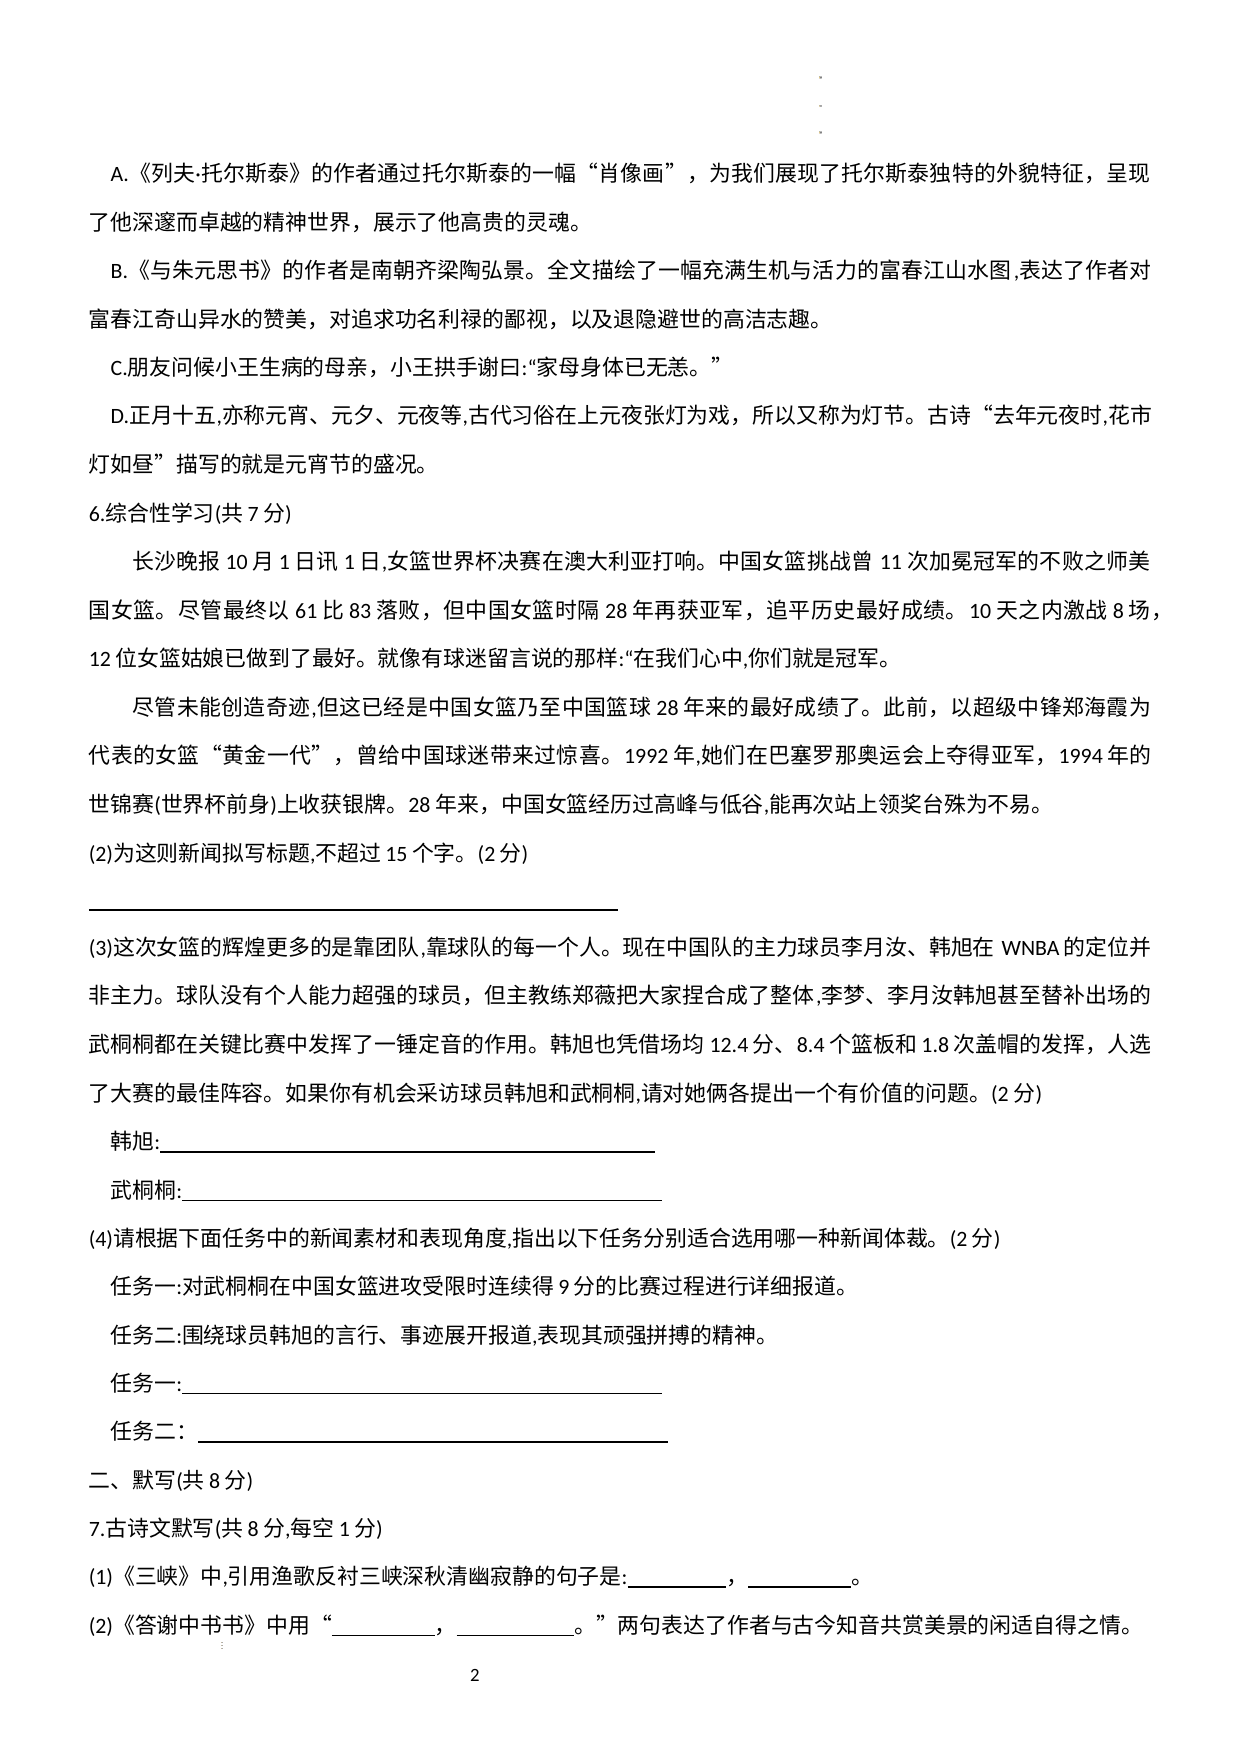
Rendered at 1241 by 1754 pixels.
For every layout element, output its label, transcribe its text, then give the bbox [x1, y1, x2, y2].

text (3)这次女篮的辉煌更多的是靠团队,靠球队的每一个人。现在中国队的主力球员李月汝、韩旭在WNBA的定位并非主力。球队没有个人能力超强的球员，但主教练郑薇把大家捏合成了整体,李梦、李月汝韩旭甚至替补出场的武桐桐都在关键比赛中发挥了一锤定音的作用。韩旭也凭借场均12.4分、8.4个篮板和1.8次盖帽的发挥，人选了大赛的最佳阵容。如果你有机会采访球员韩旭和武桐桐,请对她俩各提出一个有价值的问题。(2 分) [88, 929, 1152, 1108]
text (2)《答谢中书书》中用“ ， 。”两句表达了作者与古今知音共赏美景的闲适自得之情。 [88, 1607, 1152, 1640]
text 尽管未能创造奇迹,但这已经是中国女篮乃至中国篮球28年来的最好成绩了。此前，以超级中锋郑海霞为代表的女篮“黄金一代”，曾给中国球迷带来过惊喜。1992年,她们在巴塞罗那奥运会上夺得亚军，1994年的世锦赛(世界杯前身)上收获银牌。28 年来，中国女篮经历过高峰与低谷,能再次站上领奖台殊为不易。 [88, 689, 1152, 819]
text D.正月十五,亦称元宵、元夕、元夜等,古代习俗在上元夜张灯为戏，所以又称为灯节。古诗“去年元夜时,花市灯如昼”描写的就是元宵节的盛况。 [88, 398, 1152, 479]
text 7.古诗文默写(共8分,每空1分) [88, 1511, 1152, 1543]
text C.朋友问候小王生病的母亲，小王拱手谢曰:“家母身体已无恙。” [88, 350, 1152, 382]
text 长沙晚报10月1日讯 1日,女篮世界杯决赛在澳大利亚打响。中国女篮挑战曾11 次加冕冠军的不败之师美国女篮。尽管最终以61比83落败，但中国女篮时隔28年再获亚军，追平历史最好成绩。10天之内激战8场，12位女篮姑娘已做到了最好。就像有球迷留言说的那样:“在我们心中,你们就是冠军。 [88, 543, 1152, 673]
text B.《与朱元思书》的作者是南朝齐梁陶弘景。全文描绘了一幅充满生机与活力的富春江山水图,表达了作者对富春江奇山异水的赞美，对追求功名利禄的鄙视，以及退隐避世的高洁志趣。 [88, 253, 1152, 334]
text (2)为这则新闻拟写标题,不超过15个字。(2分) [88, 835, 1152, 868]
text 韩旭: [88, 1124, 1152, 1156]
text 6.综合性学习(共7分) [88, 495, 1152, 528]
text 任务二:围绕球员韩旭的言行、事迹展开报道,表现其顽强拼搏的精神。 [88, 1317, 1152, 1350]
text 任务一: [88, 1366, 1152, 1398]
text (1)《三峡》中,引用渔歌反衬三峡深秋清幽寂静的句子是: ， 。 [88, 1559, 1152, 1591]
text (4)请根据下面任务中的新闻素材和表现角度,指出以下任务分别适合选用哪一种新闻体裁。(2分) [88, 1221, 1152, 1253]
text 任务一:对武桐桐在中国女篮进攻受限时连续得9分的比赛过程进行详细报道。 [88, 1269, 1152, 1301]
text 二、默写(共8分) [88, 1462, 1152, 1495]
text 任务二： [88, 1414, 1152, 1446]
text 武桐桐: [88, 1172, 1152, 1205]
text A.《列夫·托尔斯泰》的作者通过托尔斯泰的一幅“肖像画”，为我们展现了托尔斯泰独特的外貌特征，呈现了他深邃而卓越的精神世界，展示了他高贵的灵魂。 [88, 156, 1152, 237]
